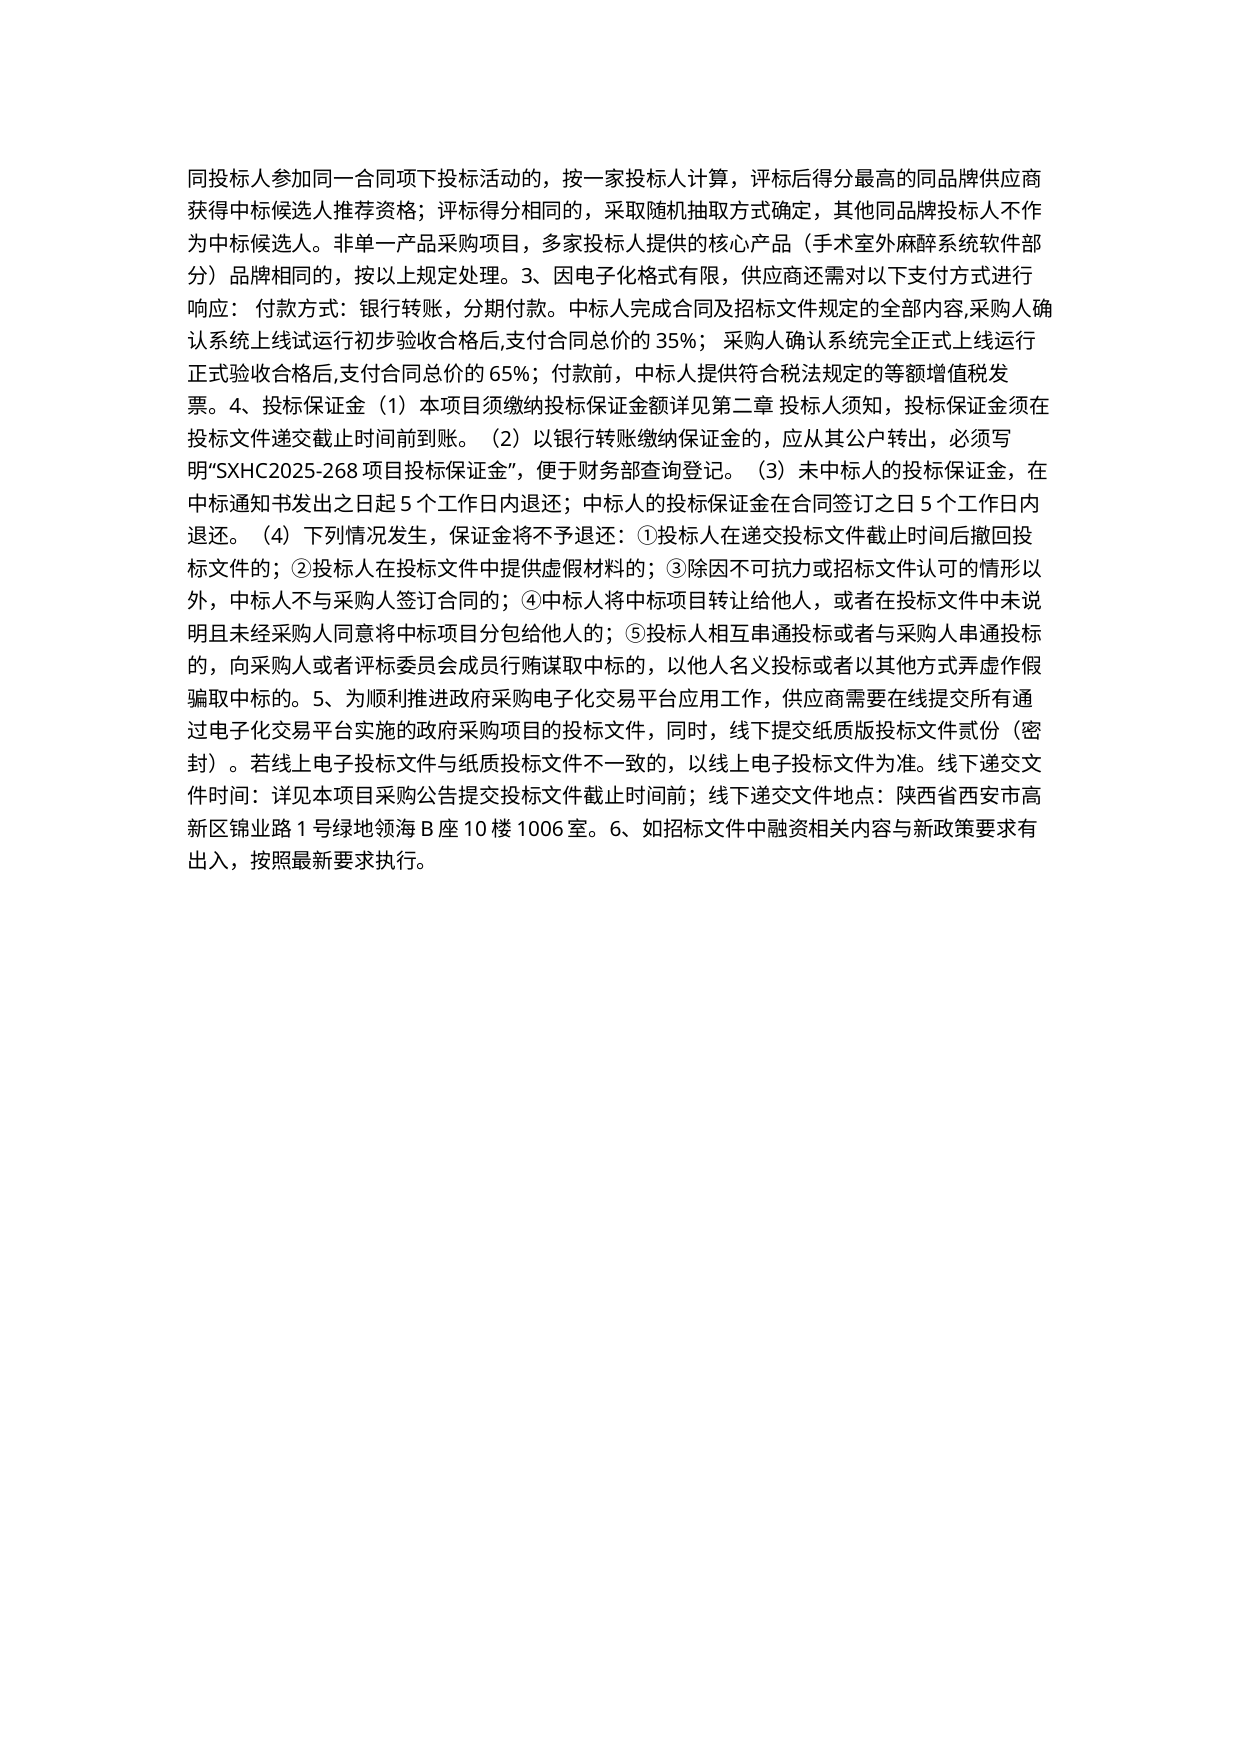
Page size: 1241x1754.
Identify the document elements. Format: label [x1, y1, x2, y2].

text [187, 162, 1053, 877]
